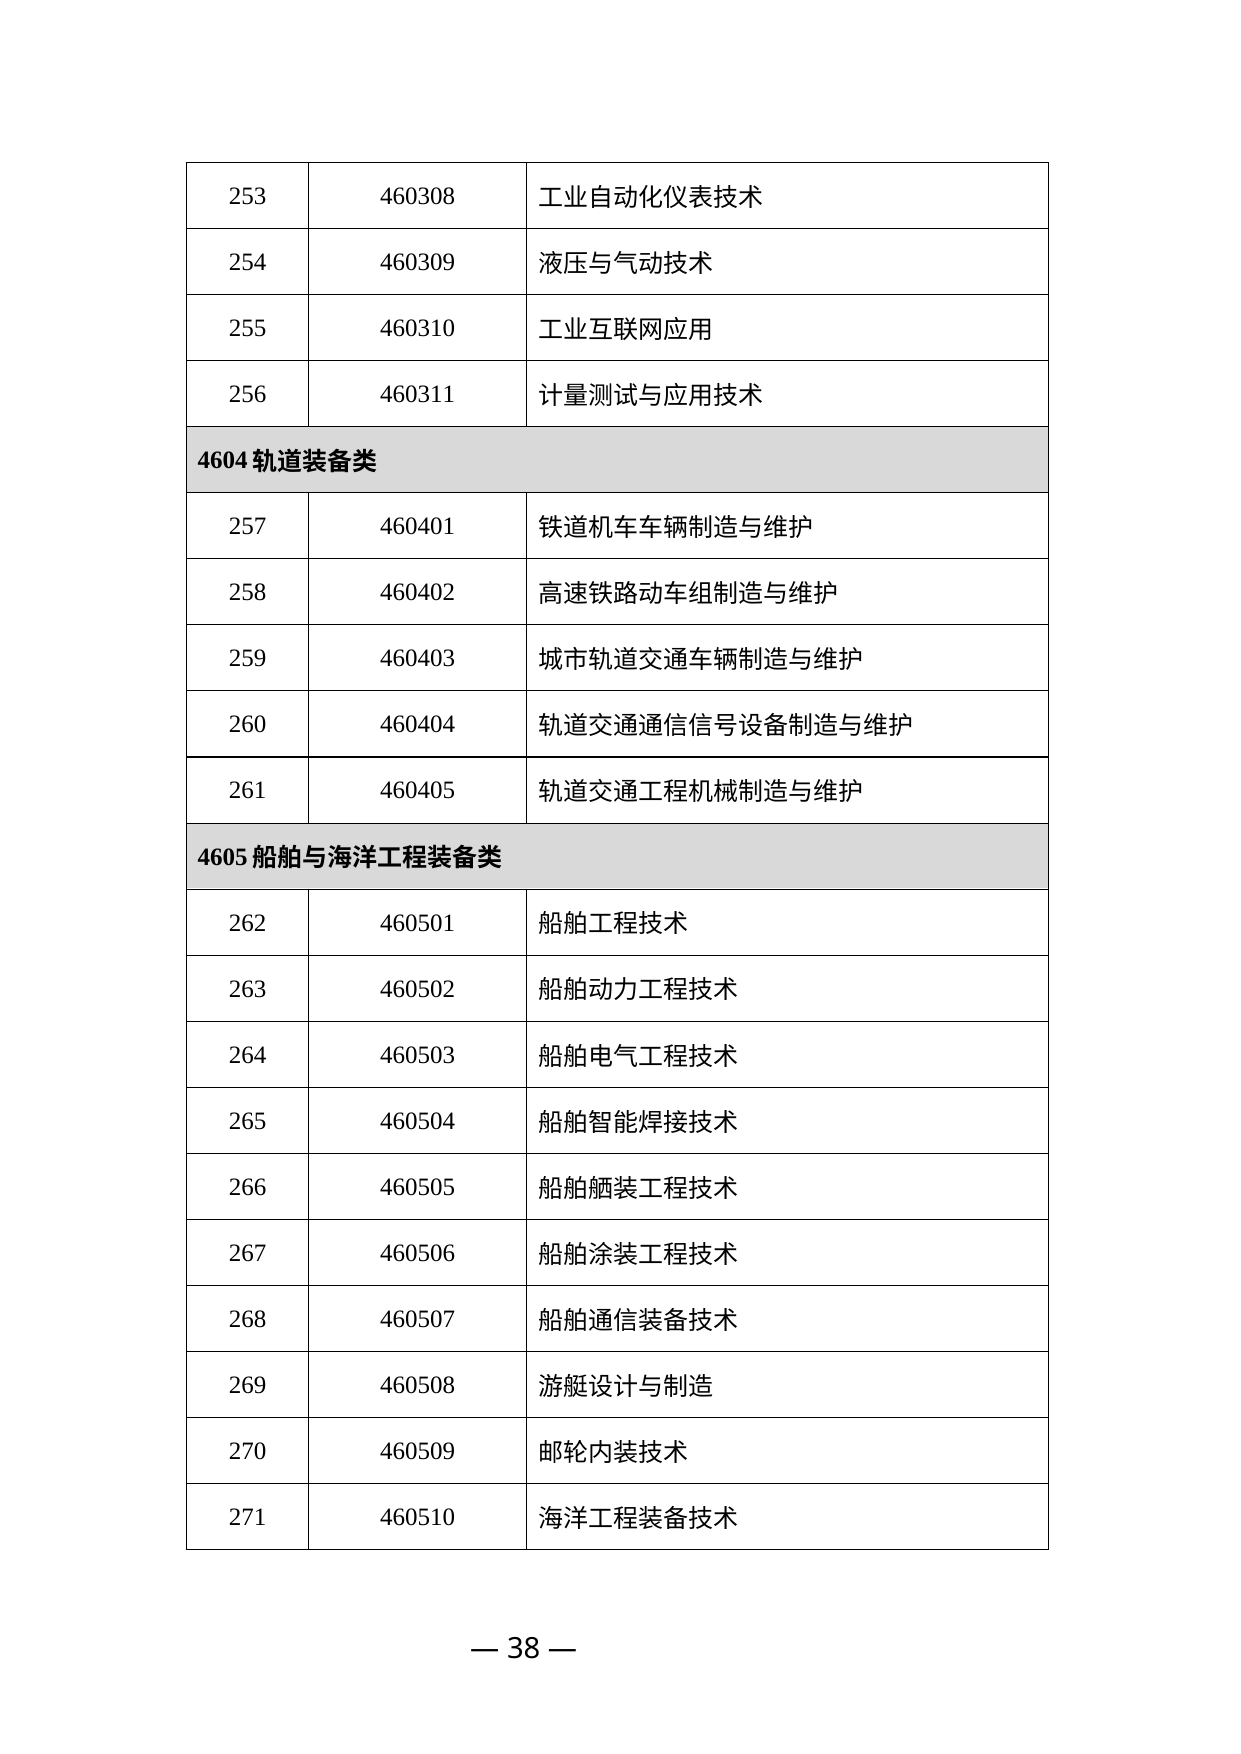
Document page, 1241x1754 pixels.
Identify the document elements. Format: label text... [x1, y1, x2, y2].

table_cell 260 [187, 691, 308, 756]
table_cell 轨道交通工程机械制造与维护 [527, 758, 1048, 822]
table_cell 460506 [309, 1220, 526, 1285]
table_cell 邮轮内装技术 [527, 1418, 1048, 1483]
table_cell 高速铁路动车组制造与维护 [527, 559, 1048, 624]
table_cell 460510 [309, 1484, 526, 1549]
table_cell 460402 [309, 559, 526, 624]
table_cell 游艇设计与制造 [527, 1352, 1048, 1417]
table_cell 460310 [309, 295, 526, 360]
table_cell 船舶智能焊接技术 [527, 1088, 1048, 1153]
table_cell 船舶通信装备技术 [527, 1286, 1048, 1351]
table_cell 460501 [309, 890, 526, 954]
table_cell 257 [187, 493, 308, 558]
table_cell 460403 [309, 625, 526, 690]
table_cell 轨道交通通信信号设备制造与维护 [527, 691, 1048, 756]
table_cell 255 [187, 295, 308, 360]
table_cell 460404 [309, 691, 526, 756]
table_cell 计量测试与应用技术 [527, 361, 1048, 426]
table_cell 4604轨道装备类 [187, 427, 1048, 492]
table_cell 460309 [309, 229, 526, 294]
table_cell 460507 [309, 1286, 526, 1351]
table_cell 265 [187, 1088, 308, 1153]
table_cell 460401 [309, 493, 526, 558]
table_cell 460311 [309, 361, 526, 426]
table_cell 256 [187, 361, 308, 426]
table_cell 铁道机车车辆制造与维护 [527, 493, 1048, 558]
table_cell 船舶工程技术 [527, 890, 1048, 954]
table_cell 268 [187, 1286, 308, 1351]
table_cell 460509 [309, 1418, 526, 1483]
table_cell 261 [187, 758, 308, 822]
table_cell 460505 [309, 1154, 526, 1219]
table_cell 工业互联网应用 [527, 295, 1048, 360]
table_cell 液压与气动技术 [527, 229, 1048, 294]
table_cell 269 [187, 1352, 308, 1417]
table_cell 254 [187, 229, 308, 294]
table_cell 船舶涂装工程技术 [527, 1220, 1048, 1285]
table_cell 266 [187, 1154, 308, 1219]
table_cell 460405 [309, 758, 526, 822]
table_cell 259 [187, 625, 308, 690]
table_cell 船舶舾装工程技术 [527, 1154, 1048, 1219]
table_cell 4605船舶与海洋工程装备类 [187, 824, 1048, 888]
table_cell 264 [187, 1022, 308, 1087]
table_cell 460508 [309, 1352, 526, 1417]
table_cell 267 [187, 1220, 308, 1285]
table_cell 253 [187, 163, 308, 228]
table_cell 271 [187, 1484, 308, 1549]
table_cell 262 [187, 890, 308, 954]
table_cell 258 [187, 559, 308, 624]
table_cell 船舶动力工程技术 [527, 956, 1048, 1021]
table_cell 460308 [309, 163, 526, 228]
table_cell 海洋工程装备技术 [527, 1484, 1048, 1549]
table_cell 263 [187, 956, 308, 1021]
table_cell 460504 [309, 1088, 526, 1153]
table_cell 城市轨道交通车辆制造与维护 [527, 625, 1048, 690]
table_cell 270 [187, 1418, 308, 1483]
table_cell 船舶电气工程技术 [527, 1022, 1048, 1087]
table_cell 460502 [309, 956, 526, 1021]
table_cell 工业自动化仪表技术 [527, 163, 1048, 228]
table_cell 460503 [309, 1022, 526, 1087]
